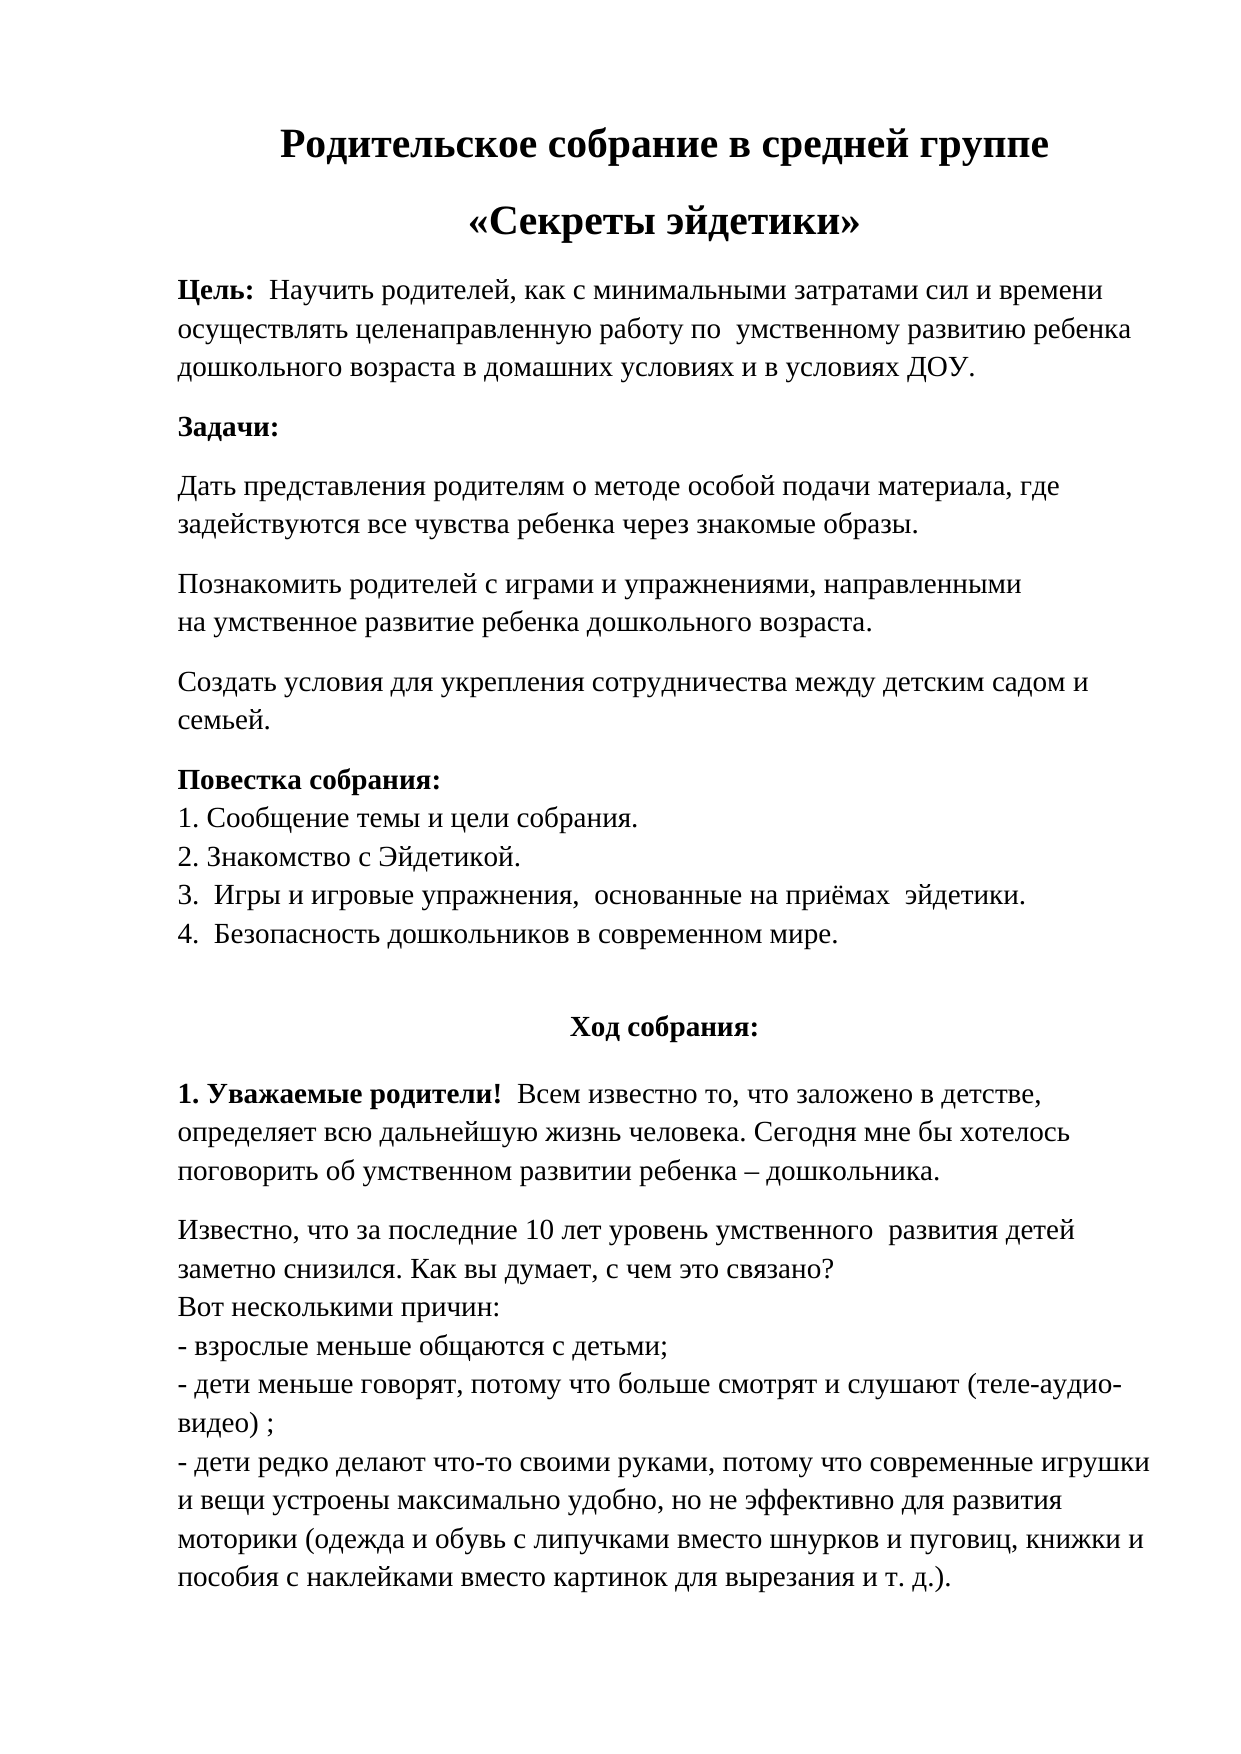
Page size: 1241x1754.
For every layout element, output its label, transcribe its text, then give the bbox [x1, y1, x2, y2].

text «Секреты эйдетики» [177, 195, 1152, 243]
text 1. Уважаемые родители! Всем известно то, что заложено в детстве, определяет всю дальнейшую жизнь человека. Сегодня мне бы хотелось поговорить об умственном развитии ребенка – дошкольника. [177, 1076, 1152, 1187]
text Ход собрания: [177, 1009, 1152, 1042]
text Познакомить родителей с играми и упражнениями, направленными на умственное развитие ребенка дошкольного возраста. [177, 566, 1152, 638]
text Задачи: [177, 409, 1152, 442]
text Повестка собрания: 1. Сообщение темы и цели собрания. 2. Знакомство с Эйдетикой. 3. Игры и игровые упражнения, основанные на приёмах эйдетики. 4. Безопасность дошкольников в современном мире. [177, 762, 1152, 949]
text Цель: Научить родителей, как с минимальными затратами сил и времени осуществлять целенаправленную работу по умственному развитию ребенка дошкольного возраста в домашних условиях и в условиях ДОУ. [177, 272, 1152, 383]
text Дать представления родителям о методе особой подачи материала, где задействуются все чувства ребенка через знакомые образы. [177, 468, 1152, 540]
text Создать условия для укрепления сотрудничества между детским садом и семьей. [177, 664, 1152, 736]
text Известно, что за последние 10 лет уровень умственного развития детей заметно снизился. Как вы думает, с чем это связано? Вот несколькими причин: - взрослые меньше общаются с детьми; - дети меньше говорят, потому что больше смотрят и слушают (теле-аудио-видео) ; - дети редко делают что-то своими руками, потому что современные игрушки и вещи устроены максимально удобно, но не эффективно для развития моторики (одежда и обувь с липучками вместо шнурков и пуговиц, книжки и пособия с наклейками вместо картинок для вырезания и т. д.). [177, 1212, 1152, 1593]
text Родительское собрание в средней группе [177, 118, 1152, 166]
